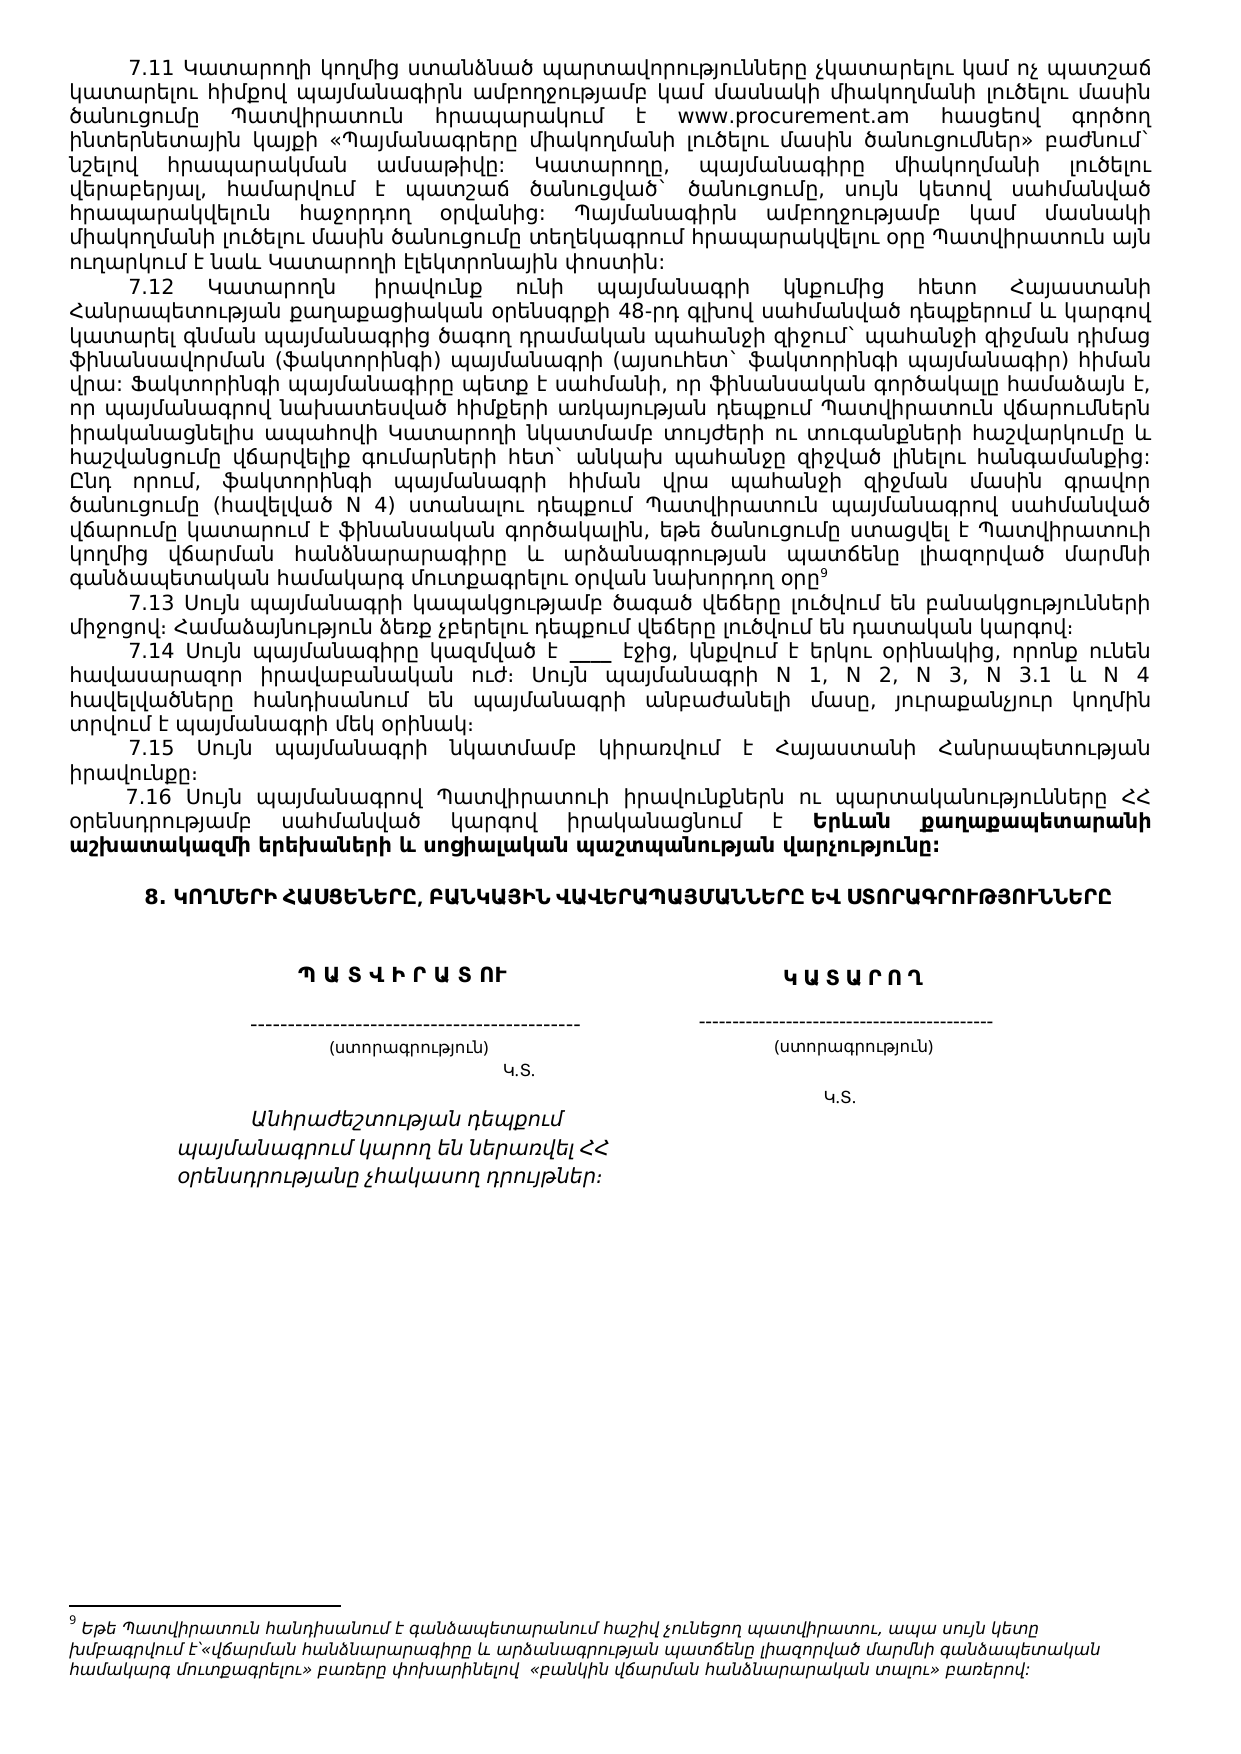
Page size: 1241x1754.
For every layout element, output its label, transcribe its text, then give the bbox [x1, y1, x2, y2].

text 8. ԿՈՂՄԵՐԻ ՀԱՍՑԵՆԵՐԸ, ԲԱՆԿԱՅԻՆ ՎԱՎԵՐԱՊԱՅՄԱՆՆԵՐԸ ԵՎ ՍՏՈՐԱԳՐՈՒԹՅՈՒՆՆԵՐԸ [69, 882, 1152, 910]
table_header Պ Ա Տ Վ Ի Ր Ա Տ ՈՒ -------------------------------------------- (ստորագրություն) Կ.Տ. Անհրաժեշտության դեպքում պայմանագրում կարող են ներառվել ՀՀ օրենսդրությանը չհակասող դրույթներ։ [166, 963, 638, 1246]
text 7.15 Սույն պայմանագրի նկատմամբ կիրառվում է Հայաստանի Հանրապետության իրավունքը։ [69, 736, 1152, 785]
text 7.16 Սույն պայմանագրով Պատվիրատուի իրավունքներն ու պարտականությունները ՀՀ օրենսդրությամբ սահմանված կարգով իրականացնում է Երևան քաղաքապետարանի աշխատակազմի երեխաների և սոցիալական պաշտպանության վարչությունը: [69, 785, 1152, 858]
table_header Կ Ա Տ Ա Ր Ո Ղ -------------------------------------------- (ստորագրություն) Կ.Տ. [639, 963, 1067, 1246]
text 7.11 Կատարողի կողմից ստանձնած պարտավորությունները չկատարելու կամ ոչ պատշաճ կատարելու հիմքով պայմանագիրն ամբողջությամբ կամ մասնակի միակողմանի լուծելու մասին ծանուցումը Պատվիրատուն հրապարակում է www.procurement.am հասցեով գործող ինտերնետային կայքի «Պայմանագրերը միակողմանի լուծելու մասին ծանուցումներ» բաժնում` նշելով հրապարակման ամսաթիվը: Կատարողը, պայմանագիրը միակողմանի լուծելու վերաբերյալ, համարվում է պատշաճ ծանուցված` ծանուցումը, սույն կետով սահմանված հրապարակվելուն հաջորդող օրվանից: Պայմանագիրն ամբողջությամբ կամ մասնակի միակողմանի լուծելու մասին ծանուցումը տեղեկագրում հրապարակվելու օրը Պատվիրատուն այն ուղարկում է նաև Կատարողի էլեկտրոնային փոստին: [69, 56, 1152, 274]
text 7.14 Սույն պայմանագիրը կազմված է ____ էջից, կնքվում է երկու օրինակից, որոնք ունեն հավասարազոր իրավաբանական ուժ։ Սույն պայմանագրի N 1, N 2, N 3, N 3.1 և N 4 հավելվածները հանդիսանում են պայմանագրի անբաժանելի մասը, յուրաքանչյուր կողմին տրվում է պայմանագրի մեկ օրինակ։ [69, 639, 1152, 736]
text 7.12 Կատարողն իրավունք ունի պայմանագրի կնքումից հետո Հայաստանի Հանրապետության քաղաքացիական օրենսգրքի 48-րդ գլխով սահմանված դեպքերում և կարգով կատարել գնման պայմանագրից ծագող դրամական պահանջի զիջում` պահանջի զիջման դիմաց ֆինանսավորման (ֆակտորինգի) պայմանագրի (այսուհետ` ֆակտորինգի պայմանագիր) հիման վրա: Ֆակտորինգի պայմանագիրը պետք է սահմանի, որ ֆինանսական գործակալը համաձայն է, որ պայմանագրով նախատեսված հիմքերի առկայության դեպքում Պատվիրատուն վճարումներն իրականացնելիս ապահովի Կատարողի նկատմամբ տույժերի ու տուգանքների հաշվարկումը և հաշվանցումը վճարվելիք գումարների հետ` անկախ պահանջը զիջված լինելու հանգամանքից: Ընդ որում, ֆակտորինգի պայմանագրի հիման վրա պահանջի զիջման մասին գրավոր ծանուցումը (հավելված N 4) ստանալու դեպքում Պատվիրատուն պայմանագրով սահմանված վճարումը կատարում է ֆինանսական գործակալին, եթե ծանուցումը ստացվել է Պատվիրատուի կողմից վճարման հանձնարարագիրը և արձանագրության պատճենը լիազորված մարմնի գանձապետական համակարգ մուտքագրելու օրվան նախորդող օրը [69, 274, 1152, 591]
text 7.13 Սույն պայմանագրի կապակցությամբ ծագած վեճերը լուծվում են բանակցությունների միջոցով։ Համաձայնություն ձեռք չբերելու դեպքում վեճերը լուծվում են դատական կարգով։ [69, 591, 1152, 639]
